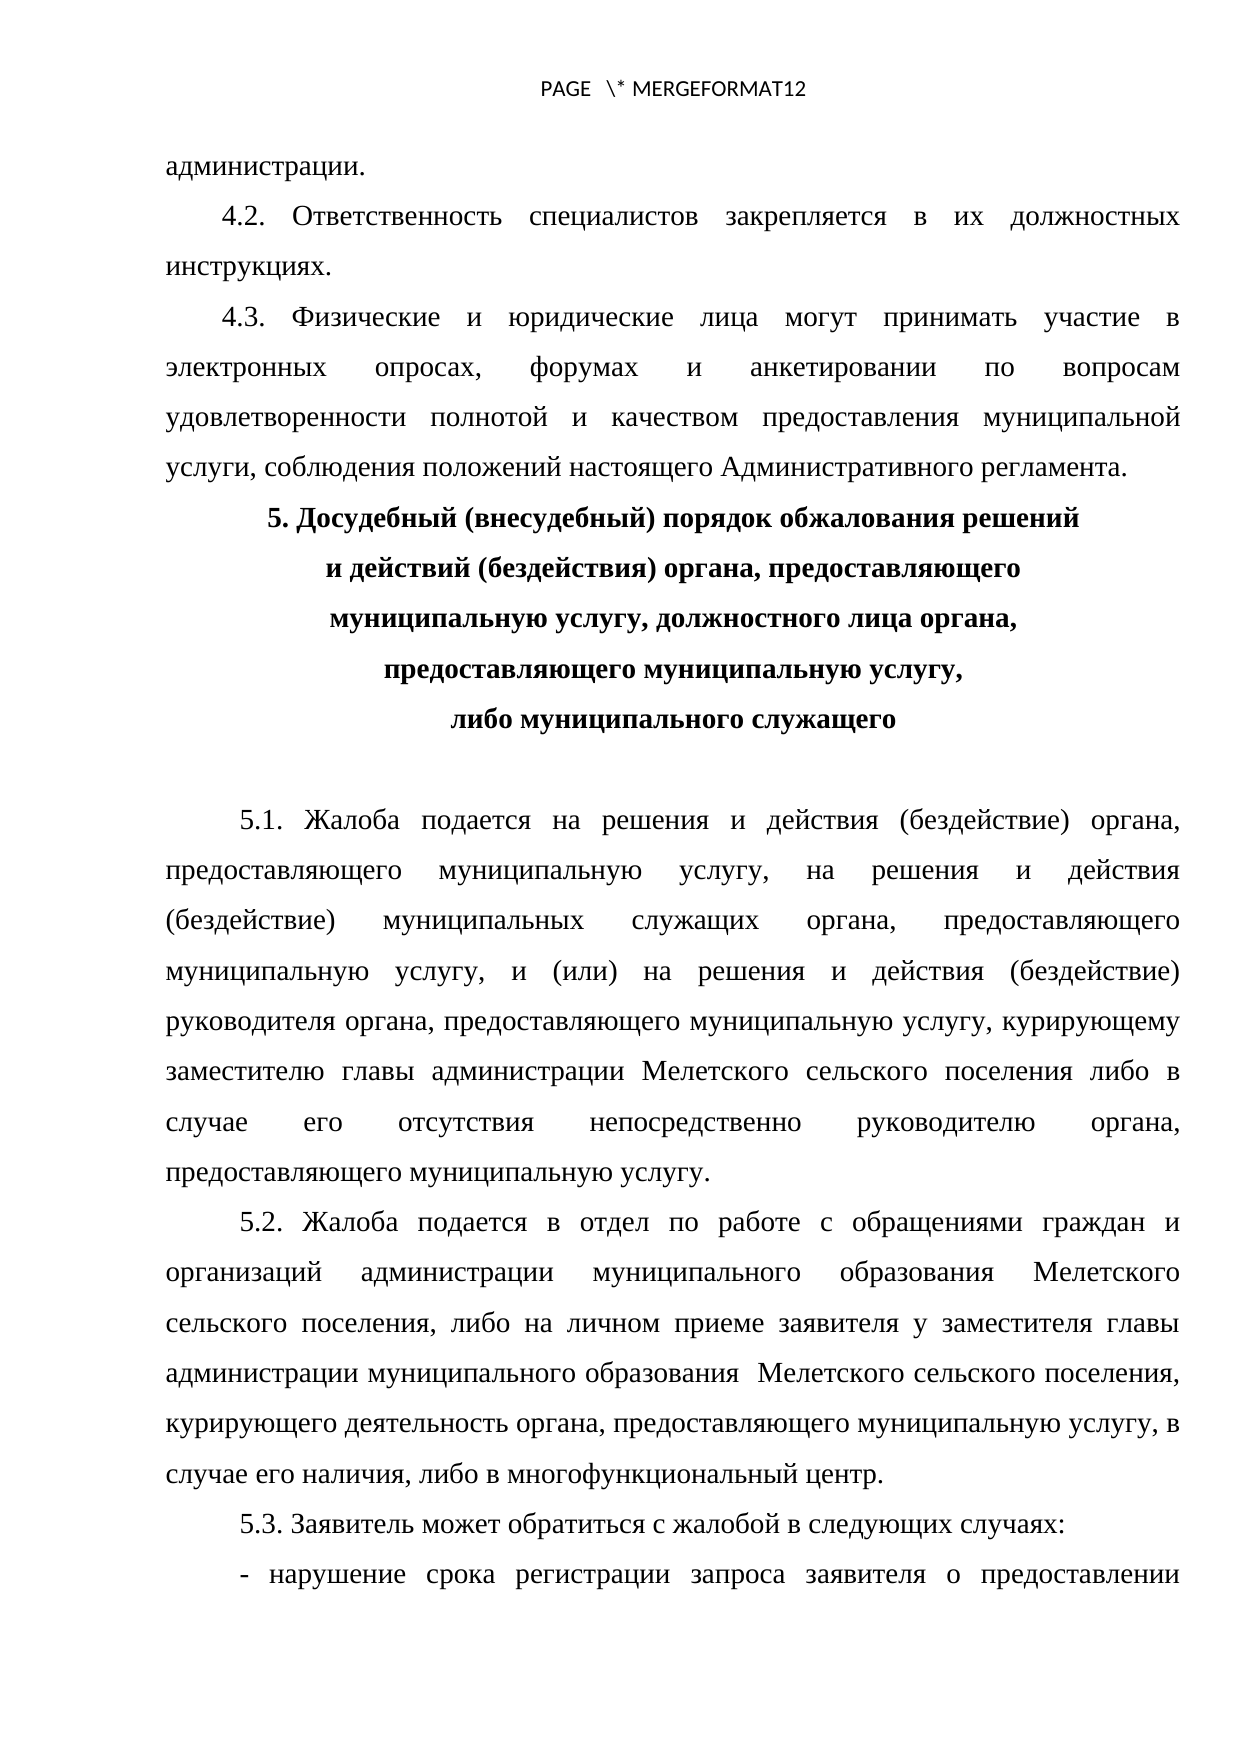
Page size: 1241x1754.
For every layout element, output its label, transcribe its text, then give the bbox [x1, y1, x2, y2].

text 5.3. Заявитель может обратиться с жалобой в следующих случаях: [165, 1506, 1181, 1540]
text либо муниципального служащего [165, 701, 1181, 735]
text 4.2. Ответственность специалистов закрепляется в их должностных инструкциях. [165, 198, 1181, 282]
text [165, 1556, 1181, 1590]
text предоставляющего муниципальную услугу, [165, 651, 1181, 684]
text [165, 148, 1181, 181]
text 4.3. Физические и юридические лица могут принимать участие в электронных опросах, форумах и анкетировании по вопросам удовлетворенности полнотой и качеством предоставления муниципальной услуги, соблюдения положений настоящего Административного регламента. [165, 299, 1181, 483]
text и действий (бездействия) органа, предоставляющего [165, 550, 1181, 584]
text муниципальную услугу, должностного лица органа, [165, 601, 1181, 634]
text 5. Досудебный (внесудебный) порядок обжалования решений [165, 500, 1181, 533]
text 5.1. Жалоба подается на решения и действия (бездействие) органа, предоставляющего муниципальную услугу, на решения и действия (бездействие) муниципальных служащих органа, предоставляющего муниципальную услугу, и (или) на решения и действия (бездействие) руководителя органа, предоставляющего муниципальную услугу, курирующему заместителю главы администрации Мелетского сельского поселения либо в случае его отсутствия непосредственно руководителю органа, предоставляющего муниципальную услугу. [165, 802, 1181, 1187]
text 5.2. Жалоба подается в отдел по работе с обращениями граждан и организаций администрации муниципального образования Мелетского сельского поселения, либо на личном приеме заявителя у заместителя главы администрации муниципального образования Мелетского сельского поселения, курирующего деятельность органа, предоставляющего муниципальную услугу, в случае его наличия, либо в многофункциональный центр. [165, 1204, 1181, 1489]
